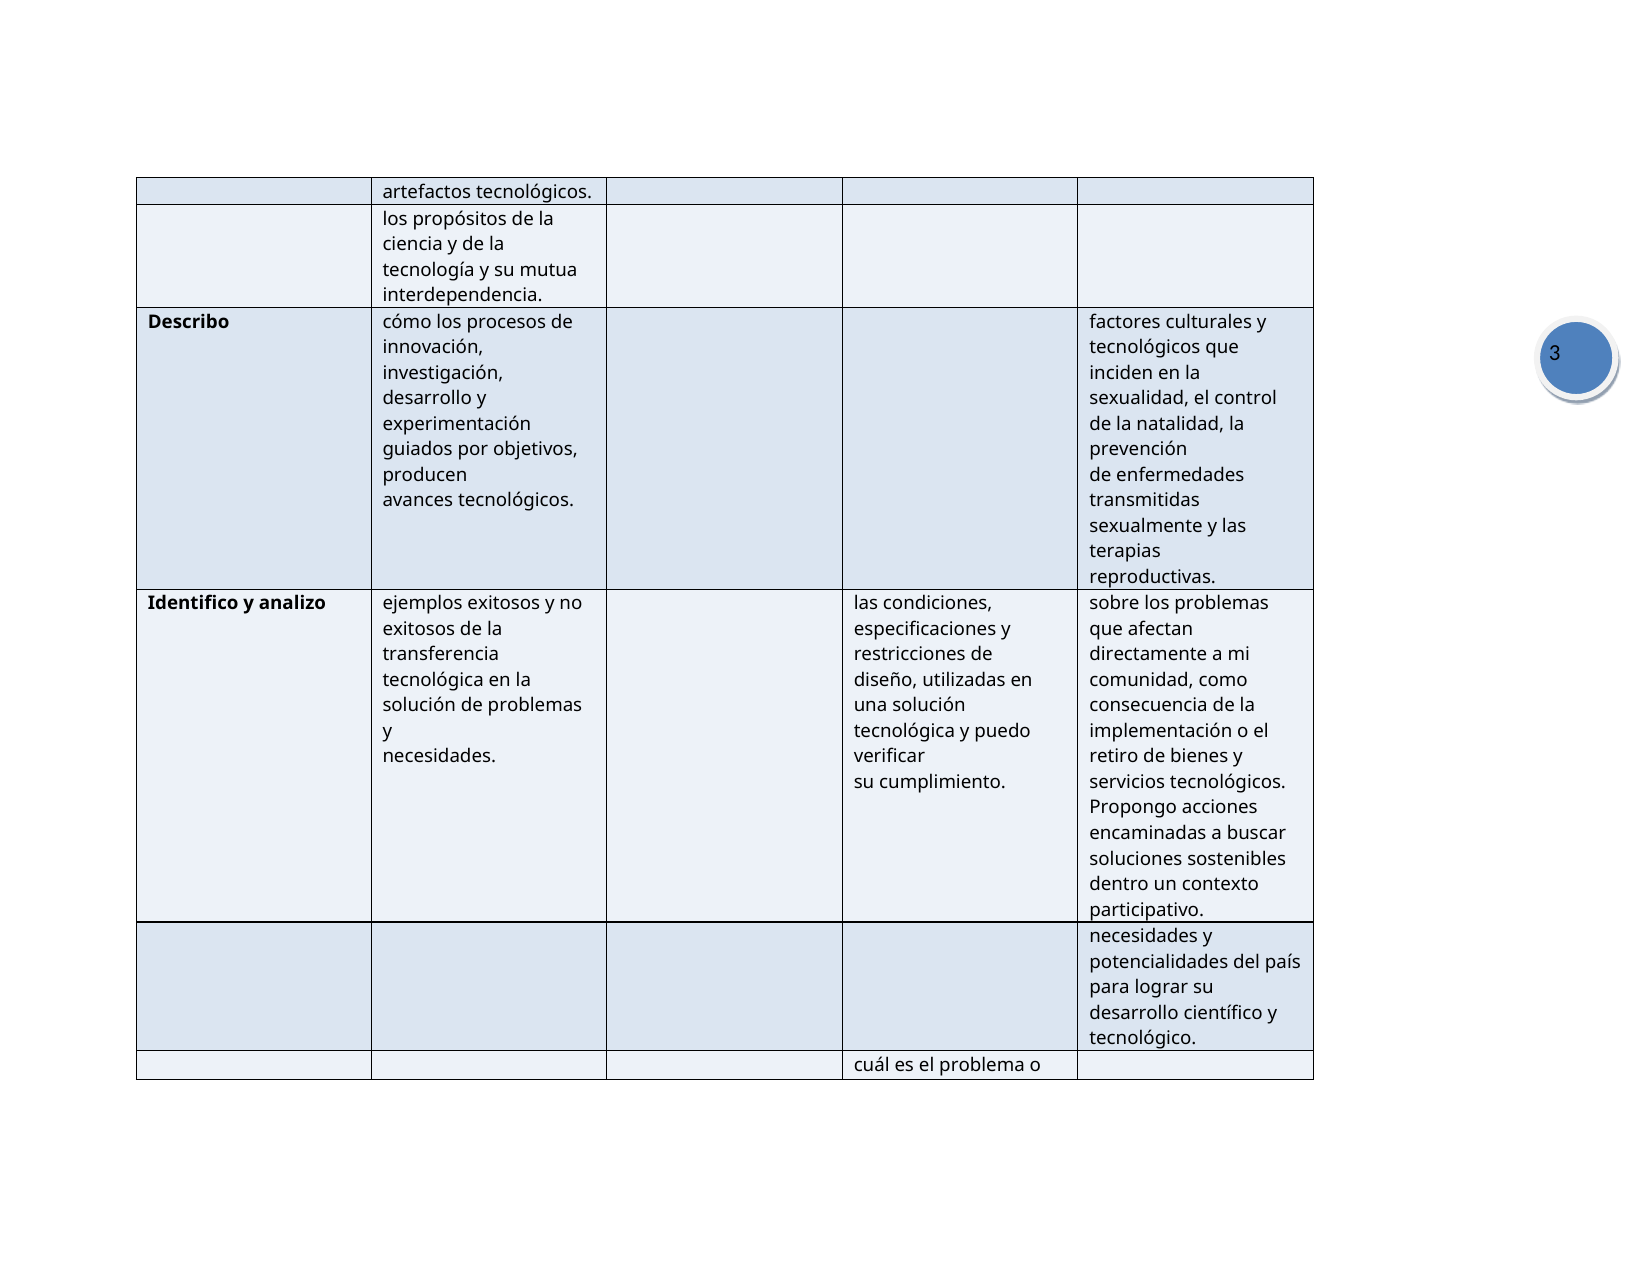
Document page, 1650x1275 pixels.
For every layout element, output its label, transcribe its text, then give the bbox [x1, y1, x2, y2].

table_cell factores culturales y tecnológicos que inciden en la sexualidad, el control de la natalidad, la prevención de enfermedades transmitidas sexualmente y las terapias reproductivas. [1078, 308, 1313, 589]
table_cell [843, 178, 1077, 204]
table_cell los propósitos de la ciencia y de la tecnología y su mutua interdependencia. [372, 205, 606, 307]
table_cell cómo los procesos de innovación, investigación, desarrollo y experimentación guiados por objetivos, producen avances tecnológicos. [372, 308, 606, 589]
table_cell [372, 923, 606, 1050]
table_cell [137, 1051, 371, 1079]
table_cell [843, 923, 1077, 1050]
table_cell ejemplos exitosos y no exitosos de la transferencia tecnológica en la solución de problemas y necesidades. [372, 590, 606, 921]
table_cell [607, 1051, 842, 1079]
table_cell sobre los problemas que afectan directamente a mi comunidad, como consecuencia de la implementación o el retiro de bienes y servicios tecnológicos. Propongo acciones encaminadas a buscar soluciones sostenibles dentro un contexto participativo. [1078, 590, 1313, 921]
table_cell [1078, 205, 1313, 307]
table_cell [137, 178, 371, 204]
table_cell [607, 178, 842, 204]
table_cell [843, 1051, 1077, 1079]
table_cell necesidades y potencialidades del país para lograr su desarrollo científico y tecnológico. [1078, 923, 1313, 1050]
table_cell las condiciones, especificaciones y restricciones de diseño, utilizadas en una solución tecnológica y puedo verificar su cumplimiento. [843, 590, 1077, 921]
table_cell Describo [137, 308, 371, 589]
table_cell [372, 178, 606, 204]
table_cell [607, 590, 842, 921]
table_cell [843, 308, 1077, 589]
table_cell [372, 1051, 606, 1079]
table_cell [1078, 1051, 1313, 1079]
table_cell [1078, 178, 1313, 204]
table_cell [137, 923, 371, 1050]
table_cell [843, 205, 1077, 307]
table_cell [607, 308, 842, 589]
table_cell [137, 205, 371, 307]
table_cell [607, 205, 842, 307]
table_cell Identifico y analizo [137, 590, 371, 921]
table_cell [607, 923, 842, 1050]
